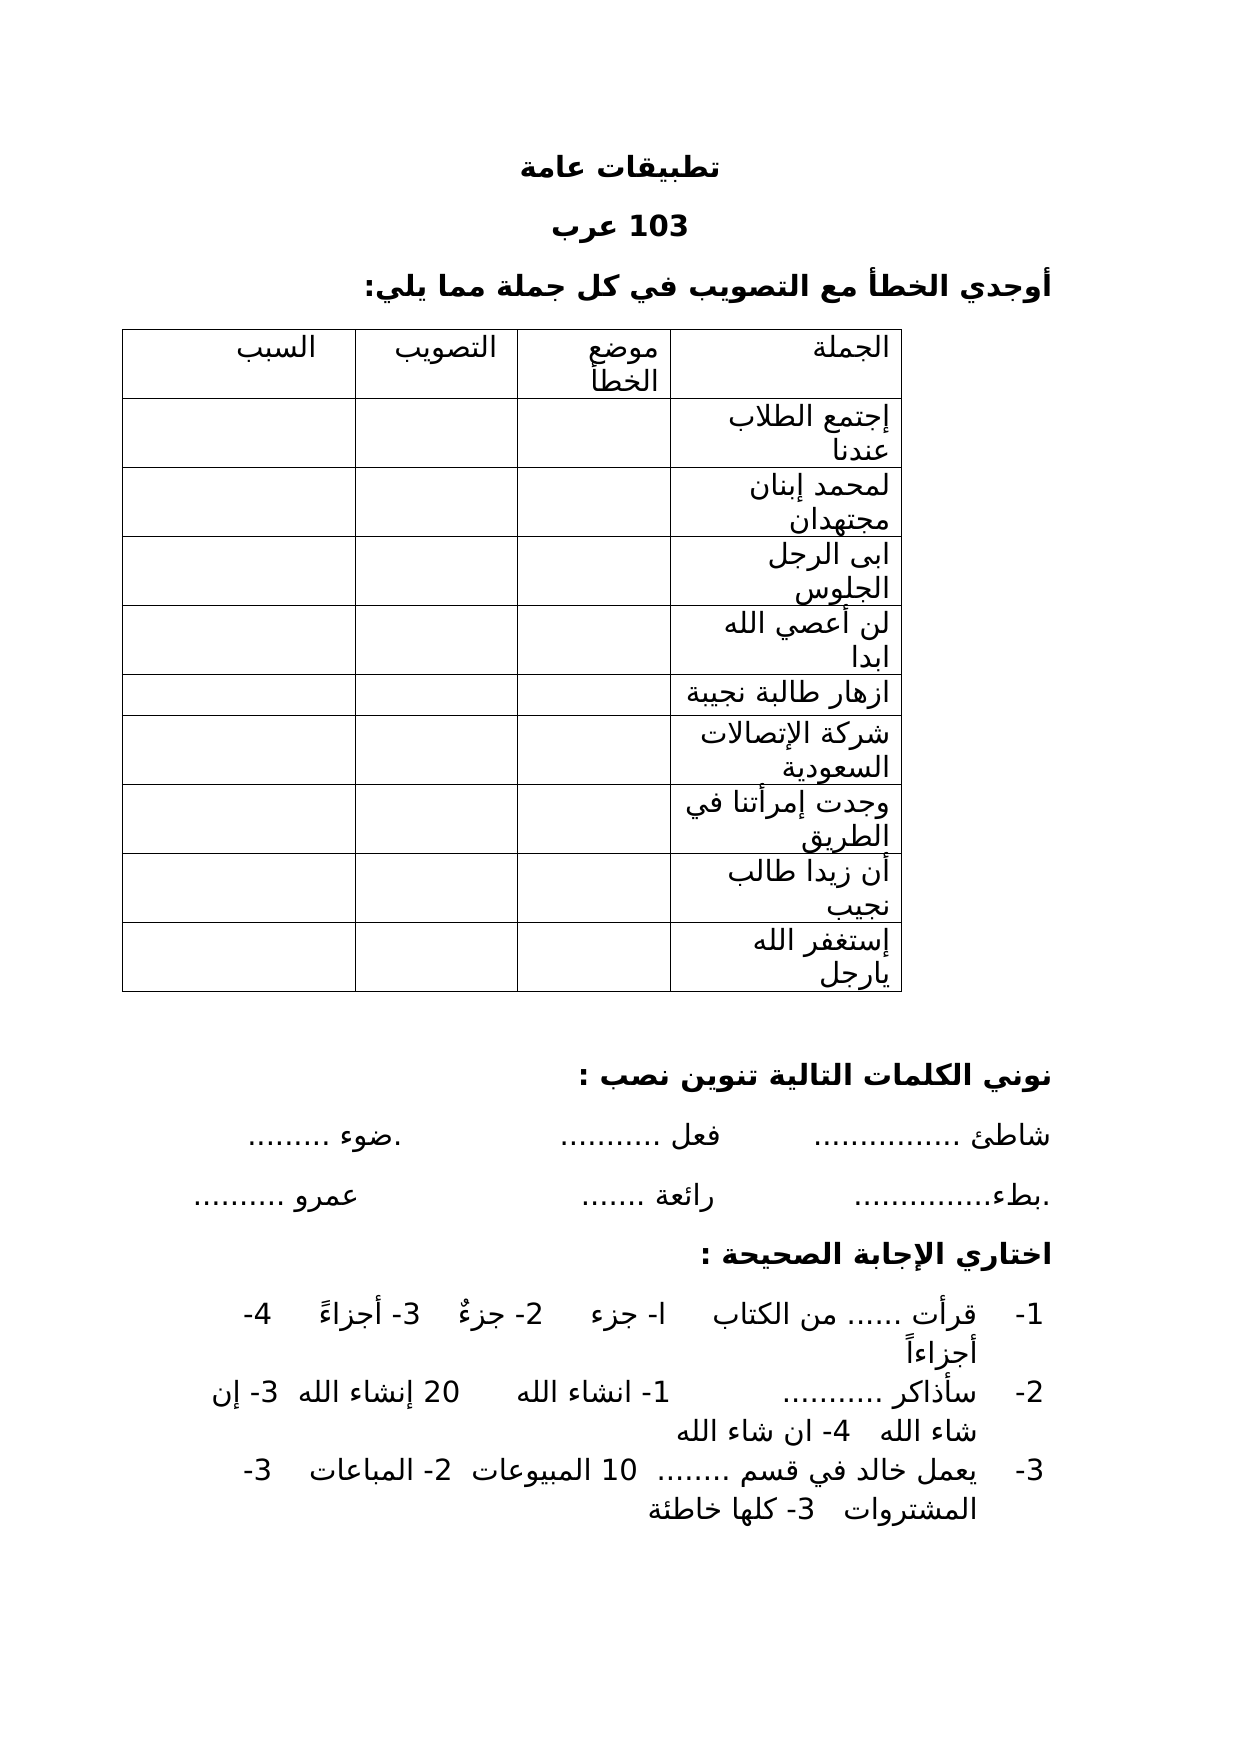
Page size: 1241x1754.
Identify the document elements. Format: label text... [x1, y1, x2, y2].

table_cell [123, 923, 355, 991]
list قرأت ...... من الكتاب ا- جزء 2- جزءٌ 3- أجزاءً 4- أجزاءاً [187, 1297, 1015, 1370]
table_cell [518, 675, 670, 715]
table_cell [123, 537, 355, 605]
table_cell [123, 675, 355, 715]
table_cell [518, 399, 670, 467]
table_cell أن زيدا طالب نجيب [671, 854, 901, 922]
list سأذاكر ........... 1- انشاء الله 20 إنشاء الله 3- إن شاء الله 4- ان شاء الله [187, 1375, 1015, 1448]
table_cell [356, 675, 517, 715]
table_cell [356, 923, 517, 991]
table_cell إستغفر الله يارجل [671, 923, 901, 991]
table_cell [518, 854, 670, 922]
table_header السبب [123, 330, 355, 398]
table_cell [123, 399, 355, 467]
table_cell [123, 716, 355, 784]
table_cell [356, 468, 517, 536]
table_cell [518, 606, 670, 674]
table_cell [123, 468, 355, 536]
table_cell [356, 854, 517, 922]
text أوجدي الخطأ مع التصويب في كل جملة مما يلي: [187, 269, 1053, 303]
table_cell لمحمد إبنان مجتهدان [671, 468, 901, 536]
list يعمل خالد في قسم ........ 10 المبيوعات 2- المباعات 3- المشتروات 3- كلها خاطئة [187, 1453, 1015, 1526]
table_cell ازهار طالبة نجيبة [671, 675, 901, 715]
table_cell [518, 537, 670, 605]
text شاطئ ................ فعل ........... .ضوء ......... [187, 1118, 1053, 1152]
table_header الجملة [671, 330, 901, 398]
table_cell [518, 468, 670, 536]
table_cell [518, 785, 670, 853]
table_cell شركة الإتصالات السعودية [671, 716, 901, 784]
text اختاري الإجابة الصحيحة : [187, 1238, 1053, 1272]
table_cell [356, 606, 517, 674]
table_cell [123, 854, 355, 922]
table_cell [356, 537, 517, 605]
table_cell إجتمع الطلاب عندنا [671, 399, 901, 467]
table_cell [123, 785, 355, 853]
table_cell لن أعصي الله ابدا [671, 606, 901, 674]
table_cell [356, 716, 517, 784]
table_cell [518, 923, 670, 991]
text نوني الكلمات التالية تنوين نصب : [187, 1058, 1053, 1092]
text 103 عرب [187, 210, 1053, 244]
table_cell [356, 785, 517, 853]
table_header موضع الخطأ [518, 330, 670, 398]
table_header التصويب [356, 330, 517, 398]
table_cell وجدت إمرأتنا في الطريق [671, 785, 901, 853]
text تطبيقات عامة [187, 150, 1053, 184]
text .بطء............... رائعة ....... عمرو .......... [187, 1178, 1053, 1212]
table_cell ابى الرجل الجلوس [671, 537, 901, 605]
table_cell [518, 716, 670, 784]
table_cell [123, 606, 355, 674]
table_cell [356, 399, 517, 467]
